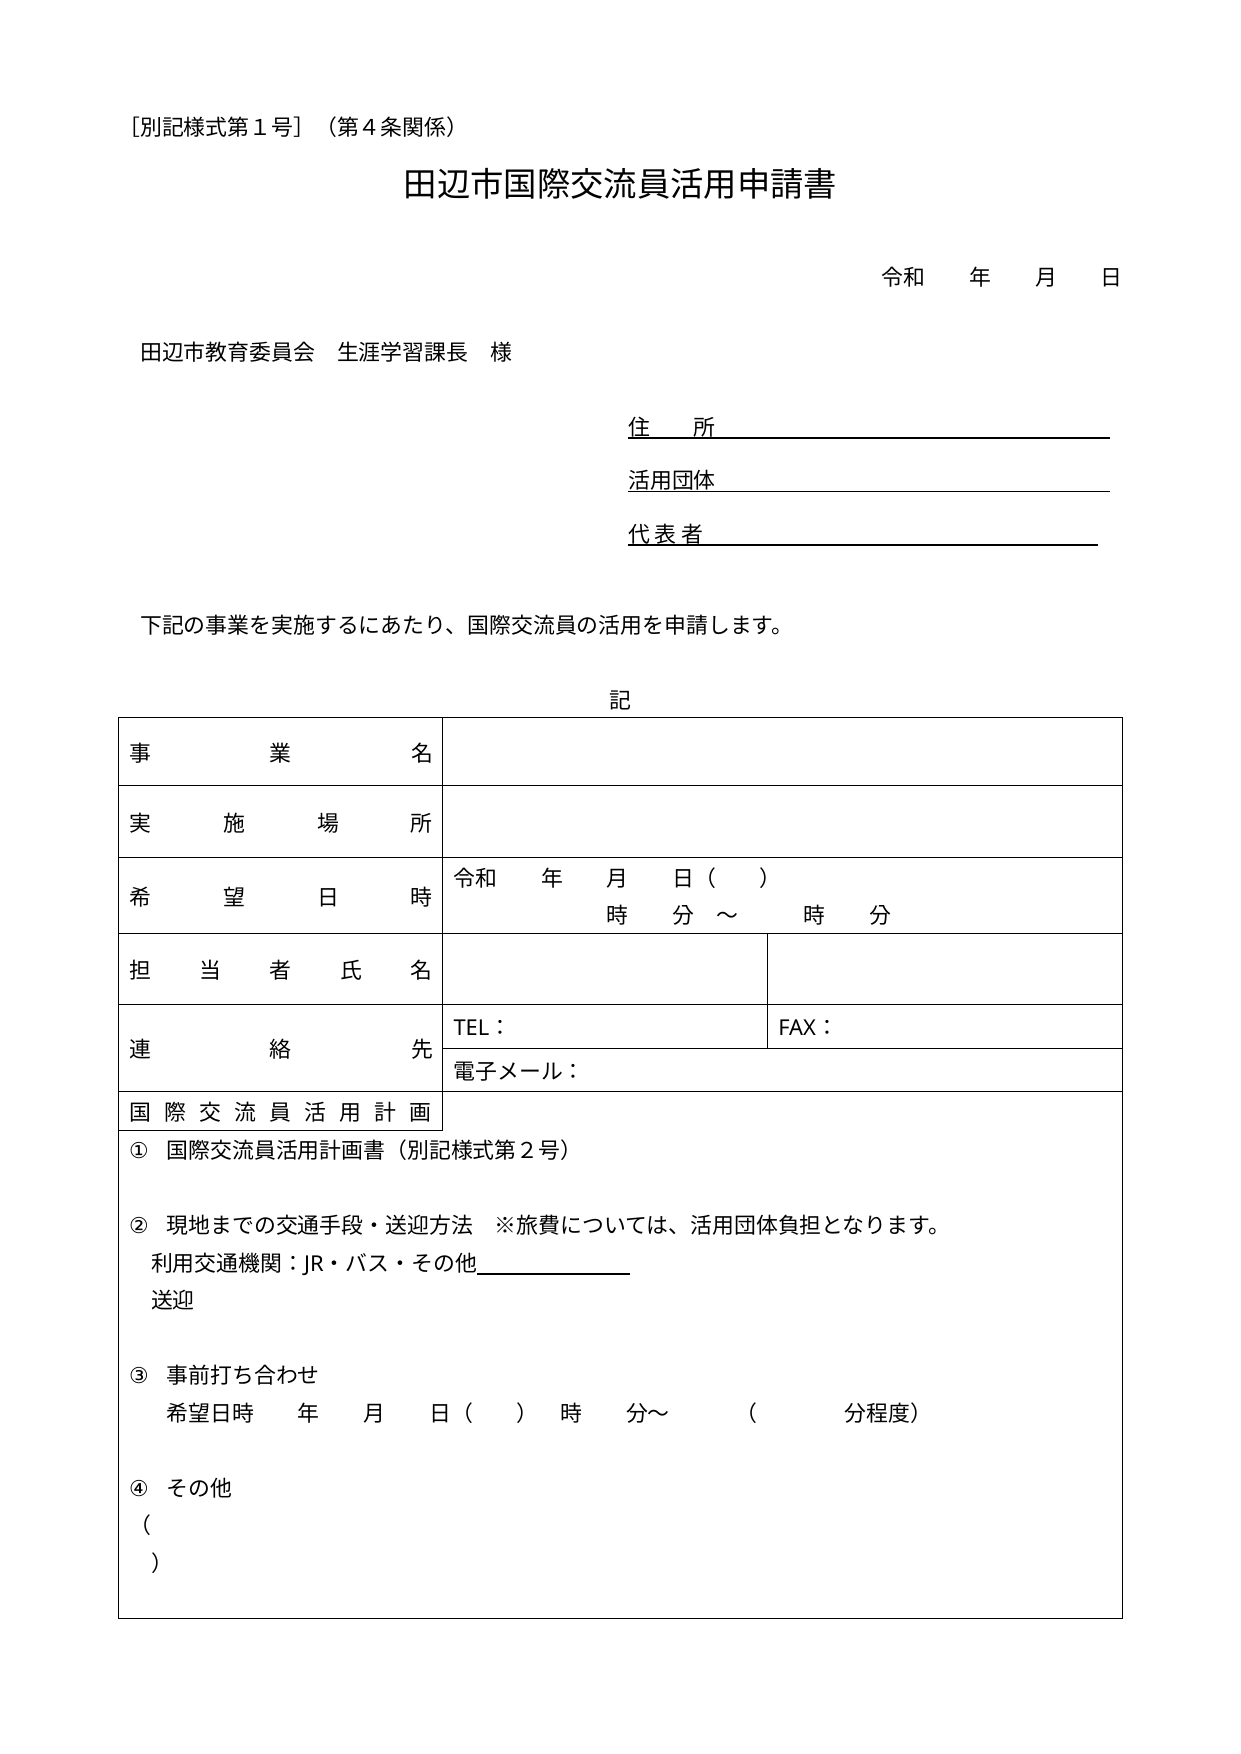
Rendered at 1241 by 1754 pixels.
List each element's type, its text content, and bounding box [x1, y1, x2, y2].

table_cell 令和 年 月 日（ ） 時 分 ～ 時 分 [443, 858, 1122, 933]
table_cell FAX： [768, 1005, 1122, 1047]
text 活用団体 [606, 461, 1122, 498]
table_cell [768, 934, 1122, 1004]
table_cell [443, 1092, 1122, 1129]
text 代 表 者 [606, 514, 1122, 551]
text 住 所 [606, 407, 1122, 445]
table_cell 担当者氏名 [119, 934, 442, 1004]
table_cell TEL： [443, 1005, 767, 1047]
text ［別記様式第１号］（第４条関係） [118, 107, 1122, 145]
table_cell [443, 786, 1122, 857]
table_cell 国 際 交 流 員 活 用 計 画 [119, 1092, 442, 1129]
table_cell 希望日時 [119, 858, 442, 933]
text 下記の事業を実施するにあたり、国際交流員の活用を申請します。 [118, 605, 1122, 642]
subtitle 記 [118, 680, 1122, 717]
text 令和 年 月 日 [118, 257, 1122, 295]
text 田辺市国際交流員活用申請書 [118, 145, 1122, 220]
table_header [443, 718, 1122, 785]
table_header 事業名 [119, 718, 442, 785]
text 田辺市教育委員会 生涯学習課長 様 [118, 332, 1122, 370]
table_cell 実施場所 [119, 786, 442, 857]
table_cell [443, 934, 767, 1004]
table_cell 電子メール： [443, 1049, 1122, 1091]
table_cell 連絡先 [119, 1005, 442, 1091]
table_cell 国際交流員活用計画書（別記様式第２号） 現地までの交通手段・送迎方法 ※旅費については、活用団体負担となります。 利用交通機関：JR・バス・その他 送迎 事前打ち合わせ 希望日時 年 月 日（ ） 時 分～ （ 分程度） その他 （ ） [119, 1130, 1122, 1618]
